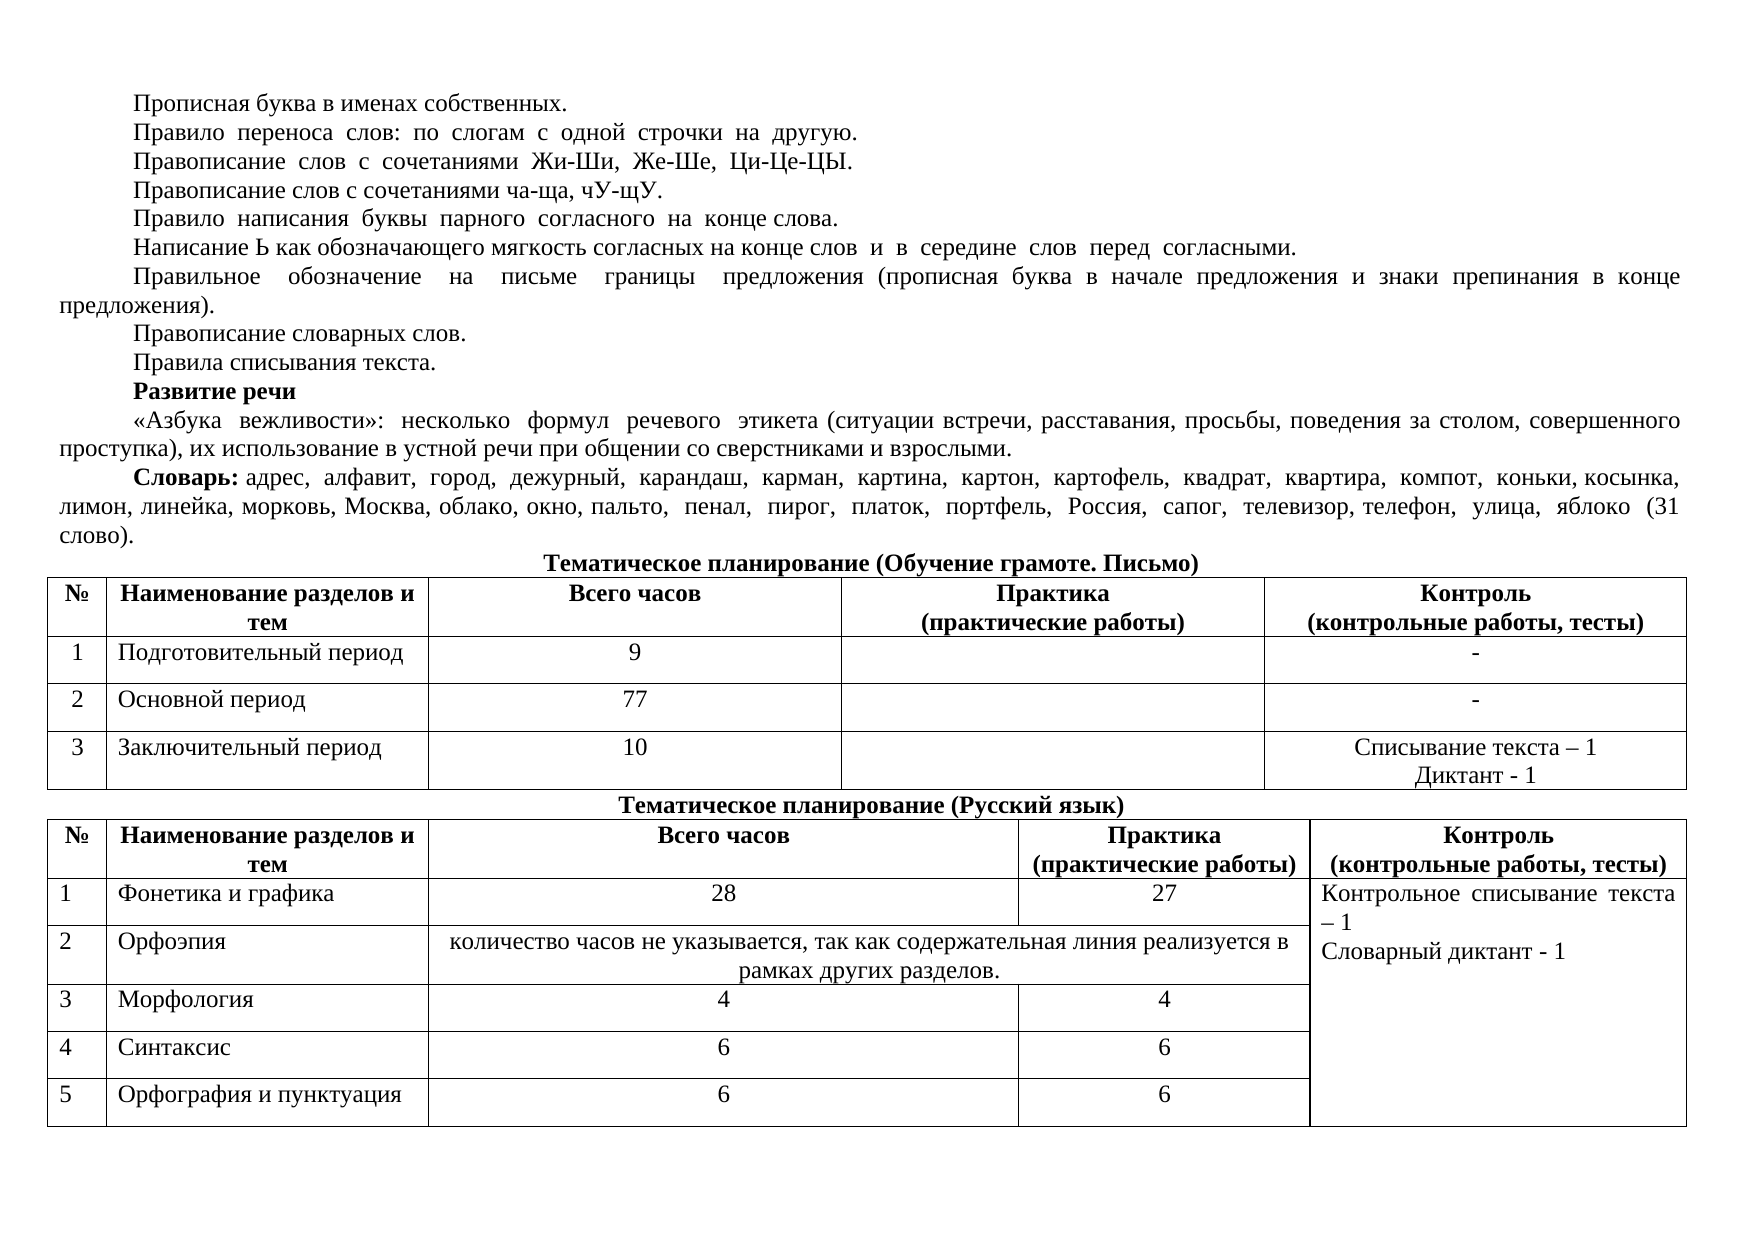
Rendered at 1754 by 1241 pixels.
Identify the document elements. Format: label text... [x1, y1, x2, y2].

text Тематическое планирование (Обучение грамоте. Письмо) [59, 548, 1683, 577]
table_cell 6 [429, 1032, 1018, 1078]
table_cell Синтаксис [107, 1032, 428, 1078]
table_cell 28 [429, 879, 1018, 925]
table_cell 6 [1019, 1032, 1309, 1078]
text Правильное обозначение на письме границы предложения (прописная буква в начале предложения и знаки препинания в конце предложения). [59, 261, 1683, 318]
table_cell 10 [429, 732, 841, 789]
table_cell Контрольное списывание текста – 1 Словарный диктант - 1 [1311, 879, 1686, 1126]
table_cell 2 [48, 684, 106, 731]
table_cell [842, 637, 1264, 683]
table_cell Списывание текста – 1 Диктант - 1 [1265, 732, 1686, 789]
text Тематическое планирование (Русский язык) [59, 790, 1683, 819]
table_cell Орфоэпия [107, 926, 428, 983]
table_cell 6 [1019, 1079, 1309, 1126]
text Правило написания буквы парного согласного на конце слова. [59, 203, 1683, 232]
table_cell 77 [429, 684, 841, 731]
text Правописание слов с сочетаниями Жи-Ши, Же-Ше, Ци-Це-ЦЫ. [59, 146, 1683, 175]
text «Азбука вежливости»: несколько формул речевого этикета (ситуации встречи, расставания, просьбы, поведения за столом, совершенного проступка), их использование в устной речи при общении со сверстниками и взрослыми. [59, 405, 1683, 462]
table_header № [48, 578, 106, 636]
table_cell 1 [48, 879, 106, 925]
table_cell 3 [48, 985, 106, 1031]
table_cell 3 [48, 732, 106, 789]
table_cell 1 [48, 637, 106, 683]
table_cell 4 [48, 1032, 106, 1078]
table_cell 5 [48, 1079, 106, 1126]
text Развитие речи [59, 376, 1683, 405]
text Правило переноса слов: по слогам с одной строчки на другую. [59, 117, 1683, 146]
table_cell Морфология [107, 985, 428, 1031]
table_cell [842, 732, 1264, 789]
table_cell Орфография и пунктуация [107, 1079, 428, 1126]
table_header Наименование разделов и тем [107, 820, 428, 877]
table_cell 2 [48, 926, 106, 983]
text Написание Ь как обозначающего мягкость согласных на конце слов и в середине слов перед согласными. [59, 232, 1683, 261]
table_cell - [1265, 637, 1686, 683]
table_header Наименование разделов и тем [107, 578, 428, 636]
table_cell количество часов не указывается, так как содержательная линия реализуется в рамках других разделов. [429, 926, 1309, 983]
text Прописная буква в именах собственных. [59, 88, 1683, 117]
table_header Всего часов [429, 820, 1018, 877]
table_header Практика (практические работы) [842, 578, 1264, 636]
text Правописание слов с сочетаниями ча-ща, чУ-щУ. [59, 175, 1683, 203]
table_cell Фонетика и графика [107, 879, 428, 925]
table_header № [48, 820, 106, 877]
table_header Контроль (контрольные работы, тесты) [1265, 578, 1686, 636]
table_cell 9 [429, 637, 841, 683]
table_cell [842, 684, 1264, 731]
text Словарь: адрес, алфавит, город, дежурный, карандаш, карман, картина, картон, картофель, квадрат, квартира, компот, коньки, косынка, лимон, линейка, морковь, Москва, облако, окно, пальто, пенал, пирог, платок, портфель, Россия, сапог, телевизор, телефон, улица, яблоко (31 слово). [59, 462, 1683, 548]
table_cell - [1265, 684, 1686, 731]
table_cell Подготовительный период [107, 637, 428, 683]
table_cell Заключительный период [107, 732, 428, 789]
table_cell 4 [429, 985, 1018, 1031]
text Правописание словарных слов. [59, 318, 1683, 347]
table_cell 27 [1019, 879, 1309, 925]
table_header Всего часов [429, 578, 841, 636]
table_cell Основной период [107, 684, 428, 731]
table_header Контроль (контрольные работы, тесты) [1311, 820, 1686, 877]
table_cell 4 [1019, 985, 1309, 1031]
table_header Практика (практические работы) [1019, 820, 1309, 877]
table_cell 6 [429, 1079, 1018, 1126]
text Правила списывания текста. [59, 347, 1683, 376]
